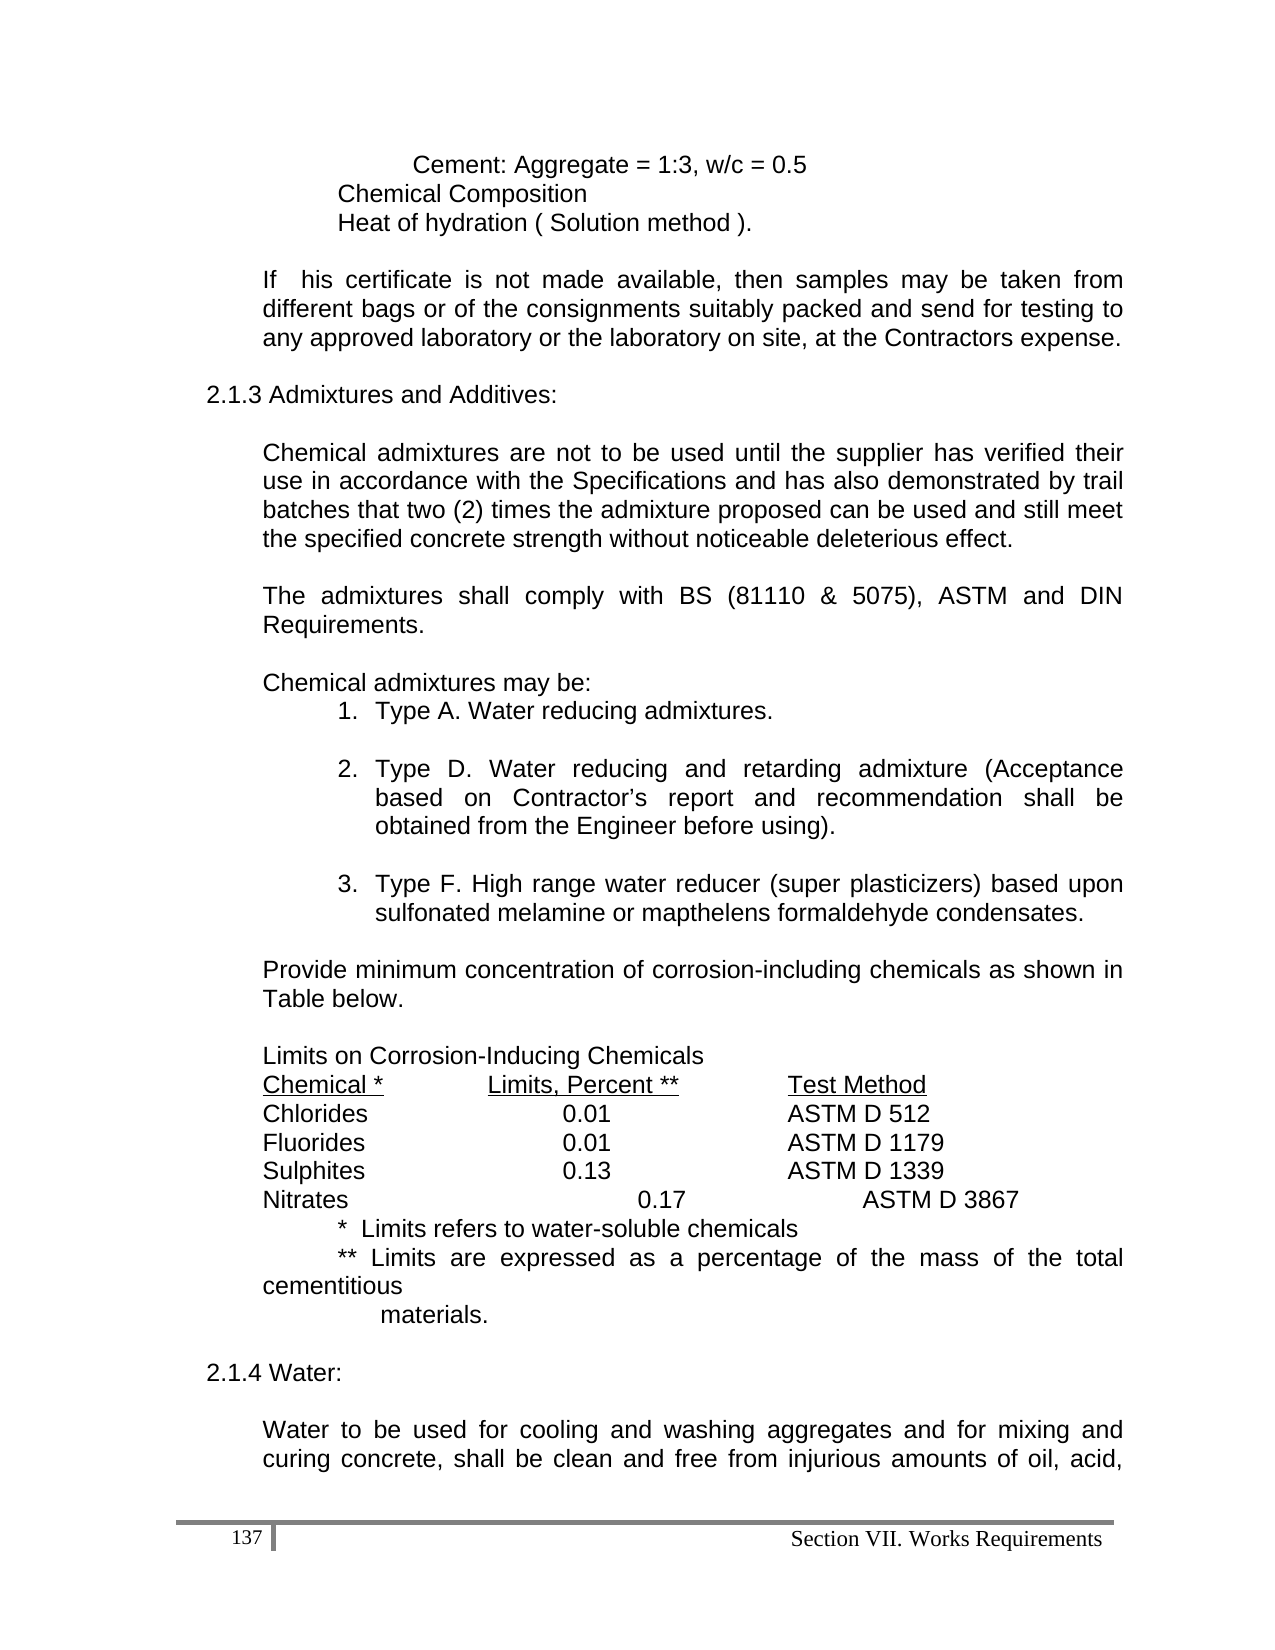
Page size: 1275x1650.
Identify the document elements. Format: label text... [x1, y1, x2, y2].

text 2.1.3 Admixtures and Additives: [206, 380, 1125, 409]
text Provide minimum concentration of corrosion-including chemicals as shown in Table below. [262, 955, 1125, 1012]
text The admixtures shall comply with BS (81110 & 5075), ASTM and DIN Requirements. [262, 581, 1125, 639]
text materials. [187, 1300, 1125, 1329]
text ** Limits are expressed as a percentage of the mass of the total cementitious [262, 1242, 1125, 1300]
text Sulphites 0.13 ASTM D 1339 [262, 1156, 1125, 1185]
text Cement: Aggregate = 1:3, w/c = 0.5 [262, 150, 1125, 179]
list Type A. Water reducing admixtures. [337, 696, 1125, 725]
list Type D. Water reducing and retarding admixture (Acceptance based on Contractor’s report and recommendation shall be obtained from the Engineer before using). [337, 754, 1125, 840]
list Type F. High range water reducer (super plasticizers) based upon sulfonated melamine or mapthelens formaldehyde condensates. [337, 869, 1125, 926]
text Chemical admixtures are not to be used until the supplier has verified their use in accordance with the Specifications and has also demonstrated by trail batches that two (2) times the admixture proposed can be used and still meet the specified concrete strength without noticeable deleterious effect. [262, 437, 1125, 552]
text Heat of hydration ( Solution method ). [262, 207, 1125, 236]
text Chemical admixtures may be: [262, 667, 1125, 696]
text Chemical * Limits, Percent ** Test Method [262, 1070, 1125, 1099]
text * Limits refers to water-soluble chemicals [262, 1214, 1125, 1242]
text 2.1.4 Water: [206, 1357, 1125, 1386]
text Fluorides 0.01 ASTM D 1179 [262, 1127, 1125, 1156]
text Chlorides 0.01 ASTM D 512 [262, 1099, 1125, 1127]
text Limits on Corrosion-Inducing Chemicals [262, 1041, 1125, 1070]
text Nitrates 0.17 ASTM D 3867 [262, 1185, 1125, 1214]
text If his certificate is not made available, then samples may be taken from different bags or of the consignments suitably packed and send for testing to any approved laboratory or the laboratory on site, at the Contractors expense. [262, 265, 1125, 351]
text Chemical Composition [262, 179, 1125, 207]
